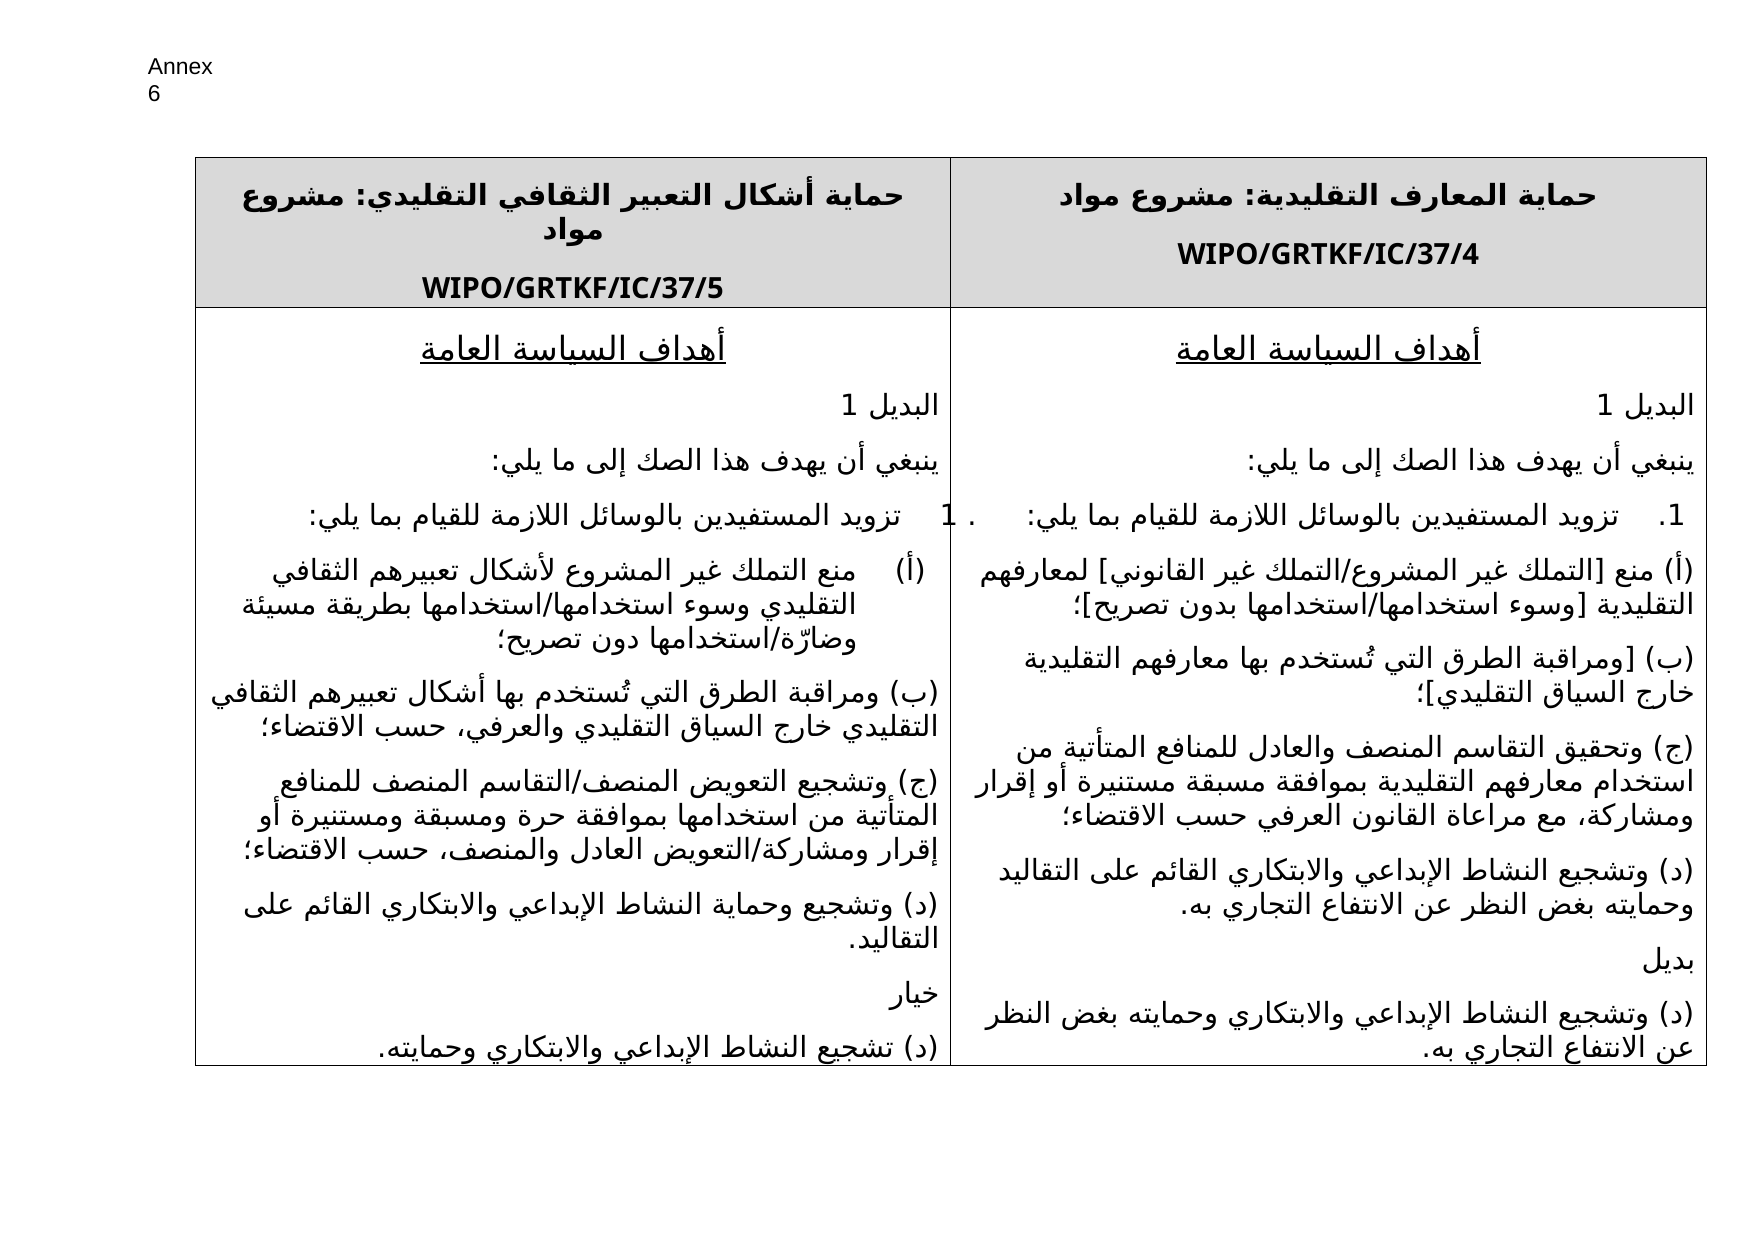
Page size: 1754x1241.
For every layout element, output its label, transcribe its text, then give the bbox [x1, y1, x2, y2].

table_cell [196, 308, 950, 1065]
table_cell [951, 308, 1706, 1065]
table_header حماية أشكال التعبير الثقافي التقليدي: مشروع مواد WIPO/GRTKF/IC/37/5 [196, 158, 950, 307]
table_header حماية المعارف التقليدية: مشروع مواد WIPO/GRTKF/IC/37/4 [951, 158, 1706, 307]
